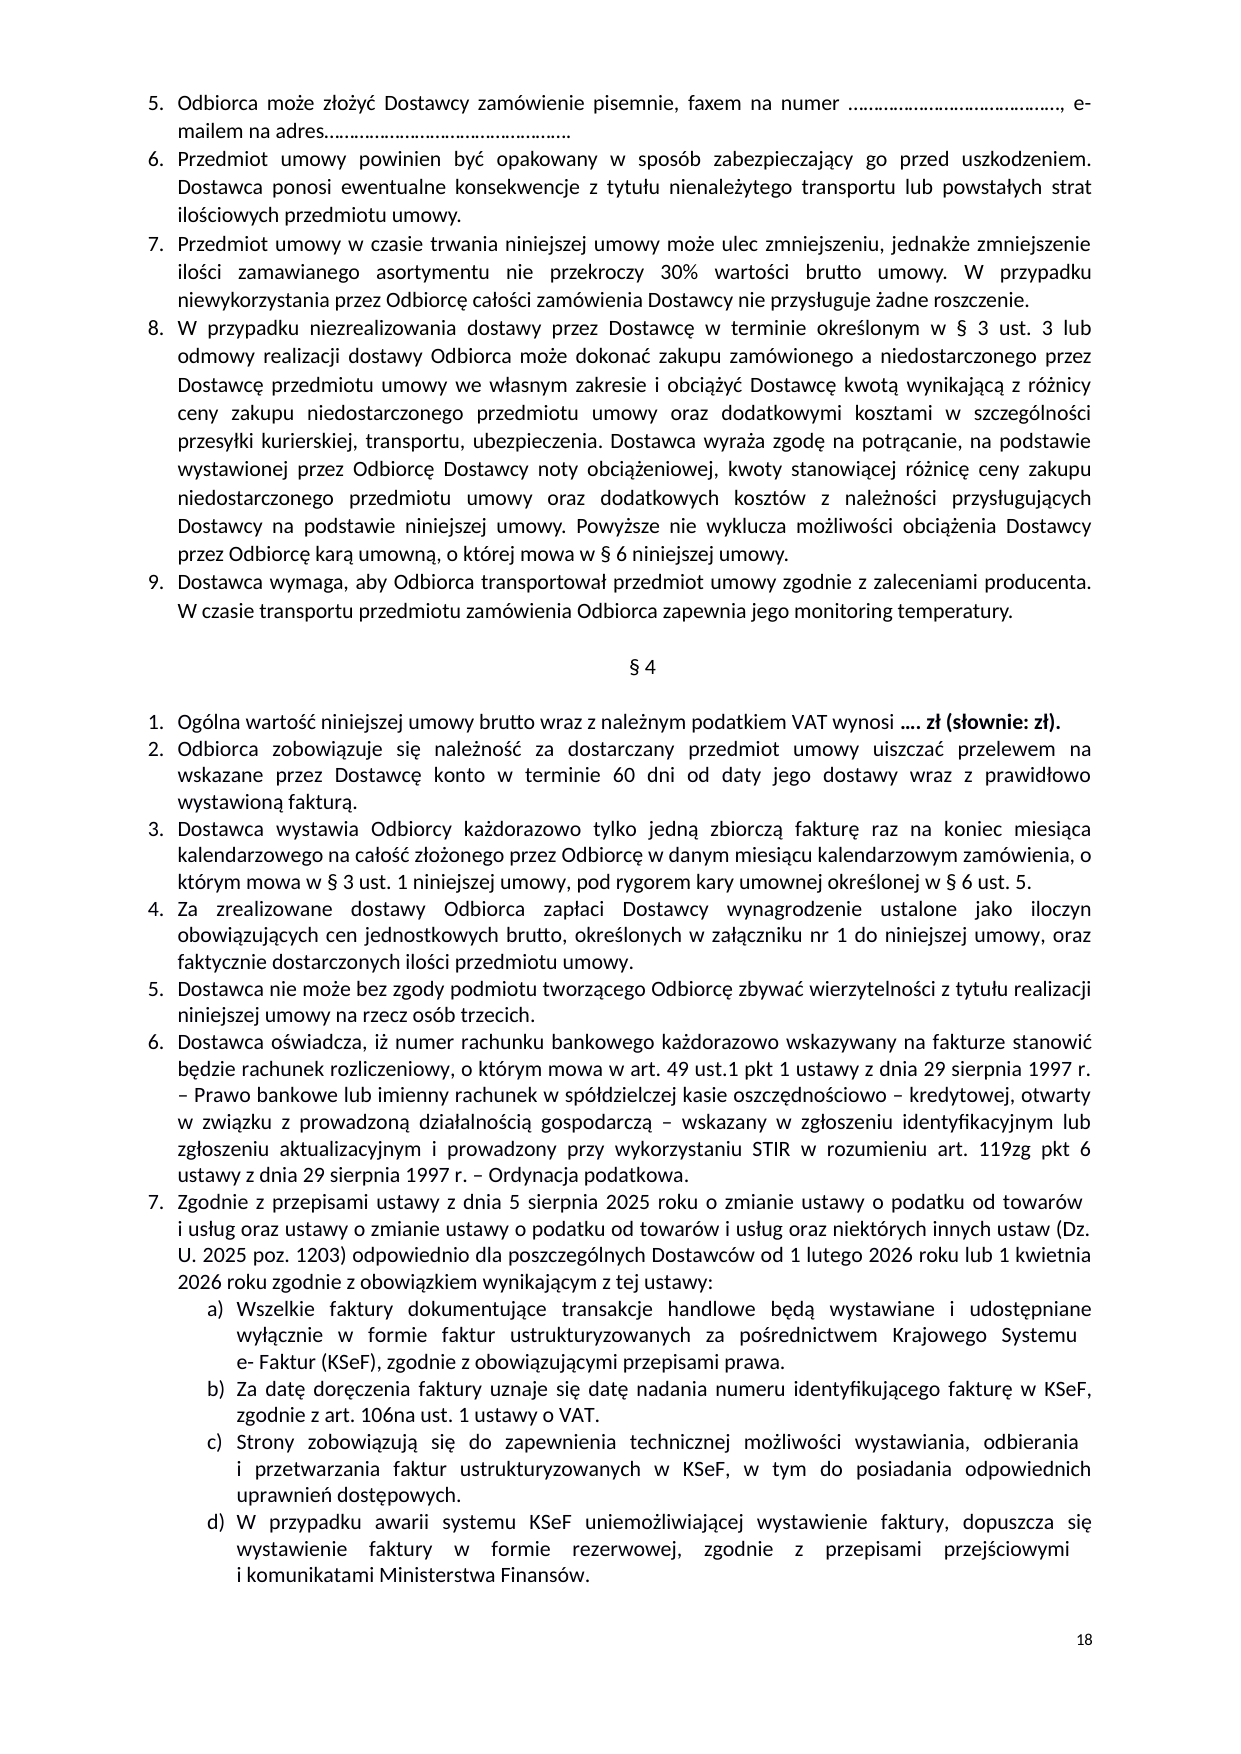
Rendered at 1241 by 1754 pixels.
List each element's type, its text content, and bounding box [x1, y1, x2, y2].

list Odbiorca zobowiązuje się należność za dostarczany przedmiot umowy uiszczać przelewem na wskazane przez Dostawcę konto w terminie 60 dni od daty jego dostawy wraz z prawidłowo wystawioną fakturą. [148, 735, 1093, 815]
list Dostawca nie może bez zgody podmiotu tworzącego Odbiorcę zbywać wierzytelności z tytułu realizacji niniejszej umowy na rzecz osób trzecich. [148, 975, 1093, 1028]
list Ogólna wartość niniejszej umowy brutto wraz z należnym podatkiem VAT wynosi …. zł (słownie: zł). [148, 708, 1093, 735]
text § 4 [192, 653, 1092, 680]
list Strony zobowiązują się do zapewnienia technicznej możliwości wystawiania, odbierania i przetwarzania faktur ustrukturyzowanych w KSeF, w tym do posiadania odpowiednich uprawnień dostępowych. [207, 1428, 1093, 1508]
list Wszelkie faktury dokumentujące transakcje handlowe będą wystawiane i udostępniane wyłącznie w formie faktur ustrukturyzowanych za pośrednictwem Krajowego Systemu e- Faktur (KSeF), zgodnie z obowiązującymi przepisami prawa. [207, 1295, 1093, 1375]
list W przypadku awarii systemu KSeF uniemożliwiającej wystawienie faktury, dopuszcza się wystawienie faktury w formie rezerwowej, zgodnie z przepisami przejściowymi i komunikatami Ministerstwa Finansów. [207, 1508, 1093, 1588]
list Dostawca oświadcza, iż numer rachunku bankowego każdorazowo wskazywany na fakturze stanowić będzie rachunek rozliczeniowy, o którym mowa w art. 49 ust.1 pkt 1 ustawy z dnia 29 sierpnia 1997 r. – Prawo bankowe lub imienny rachunek w spółdzielczej kasie oszczędnościowo – kredytowej, otwarty w związku z prowadzoną działalnością gospodarczą – wskazany w zgłoszeniu identyfikacyjnym lub zgłoszeniu aktualizacyjnym i prowadzony przy wykorzystaniu STIR w rozumieniu art. 119zg pkt 6 ustawy z dnia 29 sierpnia 1997 r. – Ordynacja podatkowa. [148, 1028, 1093, 1188]
list W przypadku niezrealizowania dostawy przez Dostawcę w terminie określonym w § 3 ust. 3 lub odmowy realizacji dostawy Odbiorca może dokonać zakupu zamówionego a niedostarczonego przez Dostawcę przedmiotu umowy we własnym zakresie i obciążyć Dostawcę kwotą wynikającą z różnicy ceny zakupu niedostarczonego przedmiotu umowy oraz dodatkowymi kosztami w szczególności przesyłki kurierskiej, transportu, ubezpieczenia. Dostawca wyraża zgodę na potrącanie, na podstawie wystawionej przez Odbiorcę Dostawcy noty obciążeniowej, kwoty stanowiącej różnicę ceny zakupu niedostarczonego przedmiotu umowy oraz dodatkowych kosztów z należności przysługujących Dostawcy na podstawie niniejszej umowy. Powyższe nie wyklucza możliwości obciążenia Dostawcy przez Odbiorcę karą umowną, o której mowa w § 6 niniejszej umowy. [148, 314, 1092, 567]
list Za datę doręczenia faktury uznaje się datę nadania numeru identyfikującego fakturę w KSeF, zgodnie z art. 106na ust. 1 ustawy o VAT. [207, 1375, 1093, 1428]
list Przedmiot umowy powinien być opakowany w sposób zabezpieczający go przed uszkodzeniem. Dostawca ponosi ewentualne konsekwencje z tytułu nienależytego transportu lub powstałych strat ilościowych przedmiotu umowy. [148, 145, 1092, 228]
list Zgodnie z przepisami ustawy z dnia 5 sierpnia 2025 roku o zmianie ustawy o podatku od towarów i usług oraz ustawy o zmianie ustawy o podatku od towarów i usług oraz niektórych innych ustaw (Dz. U. 2025 poz. 1203) odpowiednio dla poszczególnych Dostawców od 1 lutego 2026 roku lub 1 kwietnia 2026 roku zgodnie z obowiązkiem wynikającym z tej ustawy: [148, 1188, 1093, 1295]
list Dostawca wymaga, aby Odbiorca transportował przedmiot umowy zgodnie z zaleceniami producenta. W czasie transportu przedmiotu zamówienia Odbiorca zapewnia jego monitoring temperatury. [148, 568, 1092, 623]
list Odbiorca może złożyć Dostawcy zamówienie pisemnie, faxem na numer ……………………………………, e-mailem na adres…………………………………………. [148, 89, 1092, 143]
list Za zrealizowane dostawy Odbiorca zapłaci Dostawcy wynagrodzenie ustalone jako iloczyn obowiązujących cen jednostkowych brutto, określonych w załączniku nr 1 do niniejszej umowy, oraz faktycznie dostarczonych ilości przedmiotu umowy. [148, 895, 1093, 975]
list Przedmiot umowy w czasie trwania niniejszej umowy może ulec zmniejszeniu, jednakże zmniejszenie ilości zamawianego asortymentu nie przekroczy 30% wartości brutto umowy. W przypadku niewykorzystania przez Odbiorcę całości zamówienia Dostawcy nie przysługuje żadne roszczenie. [148, 230, 1092, 313]
list Dostawca wystawia Odbiorcy każdorazowo tylko jedną zbiorczą fakturę raz na koniec miesiąca kalendarzowego na całość złożonego przez Odbiorcę w danym miesiącu kalendarzowym zamówienia, o którym mowa w § 3 ust. 1 niniejszej umowy, pod rygorem kary umownej określonej w § 6 ust. 5. [148, 815, 1093, 895]
